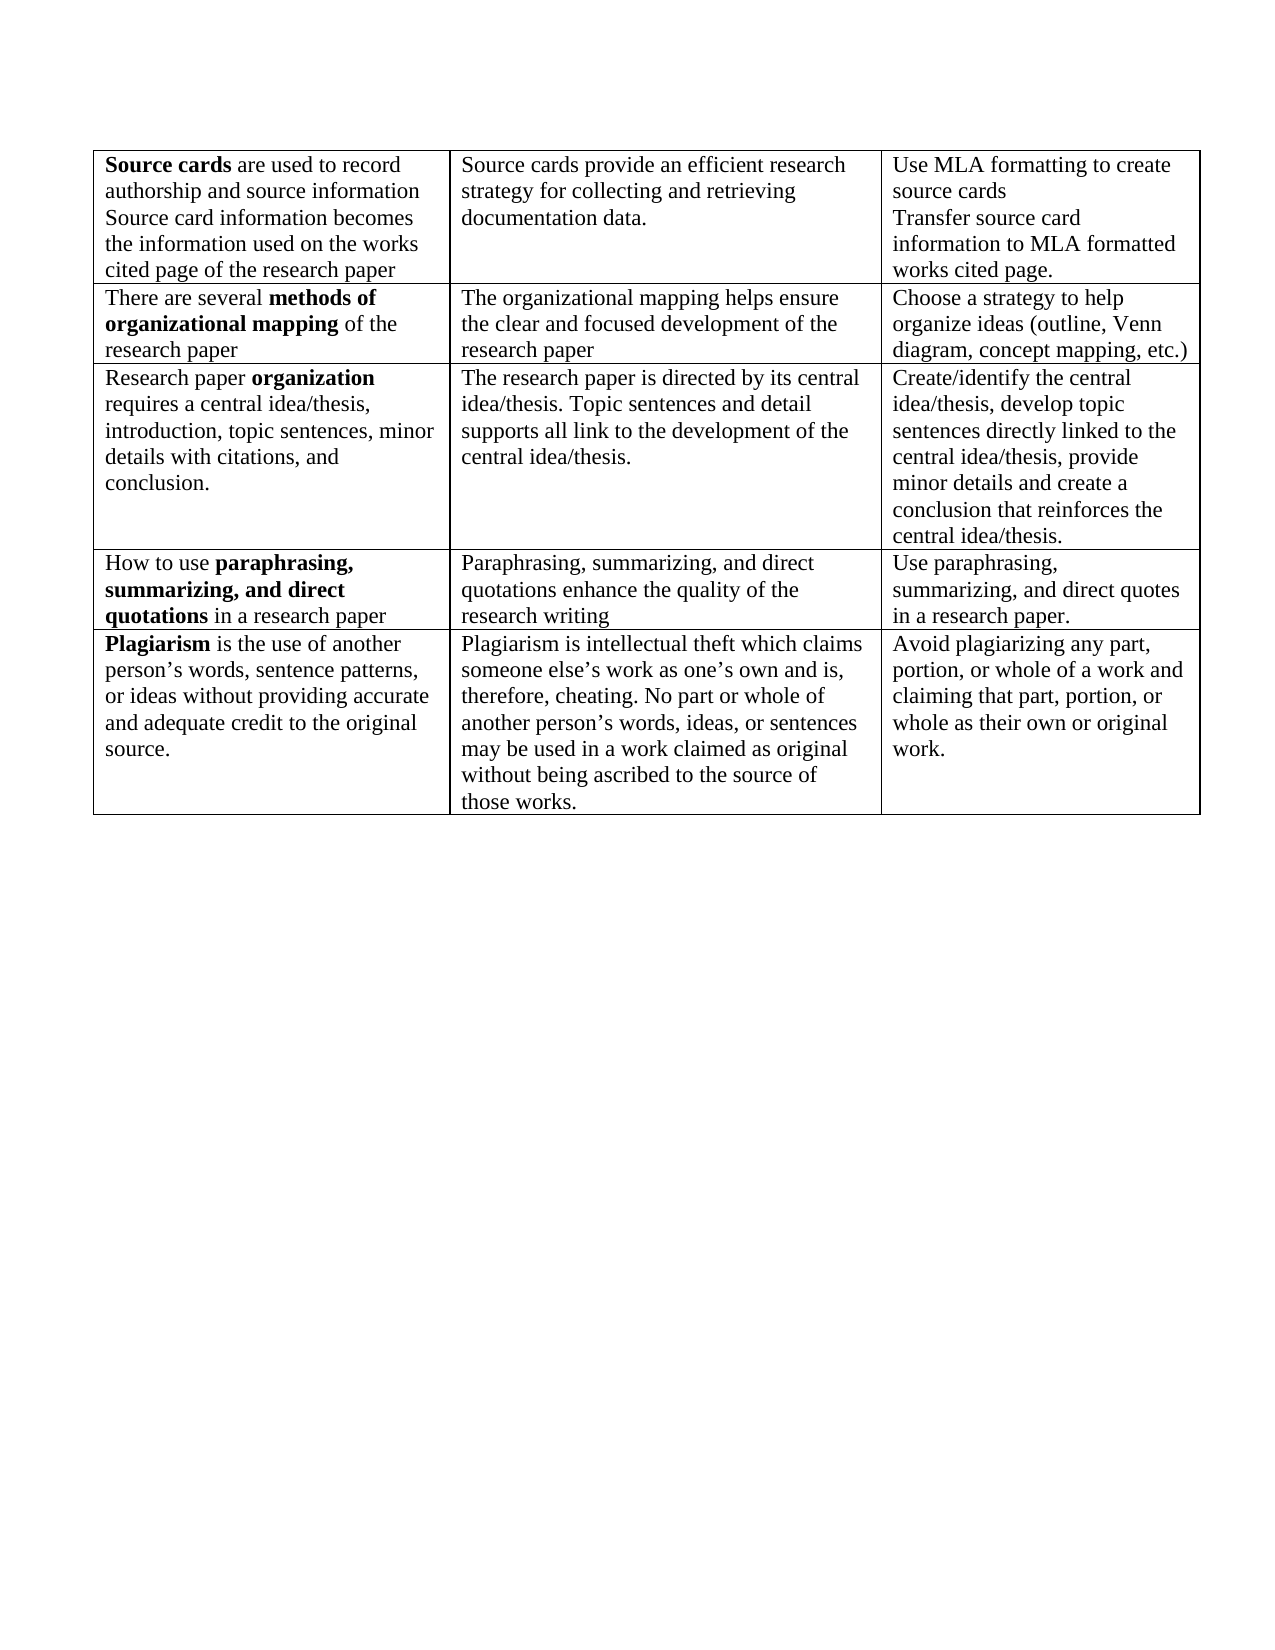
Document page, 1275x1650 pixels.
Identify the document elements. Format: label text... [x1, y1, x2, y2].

table_cell Create/identify the central idea/thesis, develop topic sentences directly linked to the central idea/thesis, provide minor details and create a conclusion that reinforces the central idea/thesis. [882, 364, 1199, 548]
table_cell Research paper organization requires a central idea/thesis, introduction, topic sentences, minor details with citations, and conclusion. [94, 364, 449, 548]
table_cell The research paper is directed by its central idea/thesis. Topic sentences and detail supports all link to the development of the central idea/thesis. [451, 364, 881, 548]
table_cell There are several methods of organizational mapping of the research paper [94, 284, 449, 363]
table_cell Plagiarism is the use of another person’s words, sentence patterns, or ideas without providing accurate and adequate credit to the original source. [94, 630, 449, 814]
table_cell Source cards are used to record authorship and source information Source card information becomes the information used on the works cited page of the research paper [94, 151, 449, 283]
table_cell Paraphrasing, summarizing, and direct quotations enhance the quality of the research writing [451, 550, 881, 628]
table_cell Choose a strategy to help organize ideas (outline, Venn diagram, concept mapping, etc.) [882, 284, 1199, 363]
table_cell Source cards provide an efficient research strategy for collecting and retrieving documentation data. [451, 151, 881, 283]
table_cell How to use paraphrasing, summarizing, and direct quotations in a research paper [94, 550, 449, 628]
table_cell The organizational mapping helps ensure the clear and focused development of the research paper [451, 284, 881, 363]
table_cell Avoid plagiarizing any part, portion, or whole of a work and claiming that part, portion, or whole as their own or original work. [882, 630, 1199, 814]
table_cell Plagiarism is intellectual theft which claims someone else’s work as one’s own and is, therefore, cheating. No part or whole of another person’s words, ideas, or sentences may be used in a work claimed as original without being ascribed to the source of those works. [451, 630, 881, 814]
table_cell Use MLA formatting to create source cards Transfer source card information to MLA formatted works cited page. [882, 151, 1199, 283]
table_cell Use paraphrasing, summarizing, and direct quotes in a research paper. [882, 550, 1199, 628]
